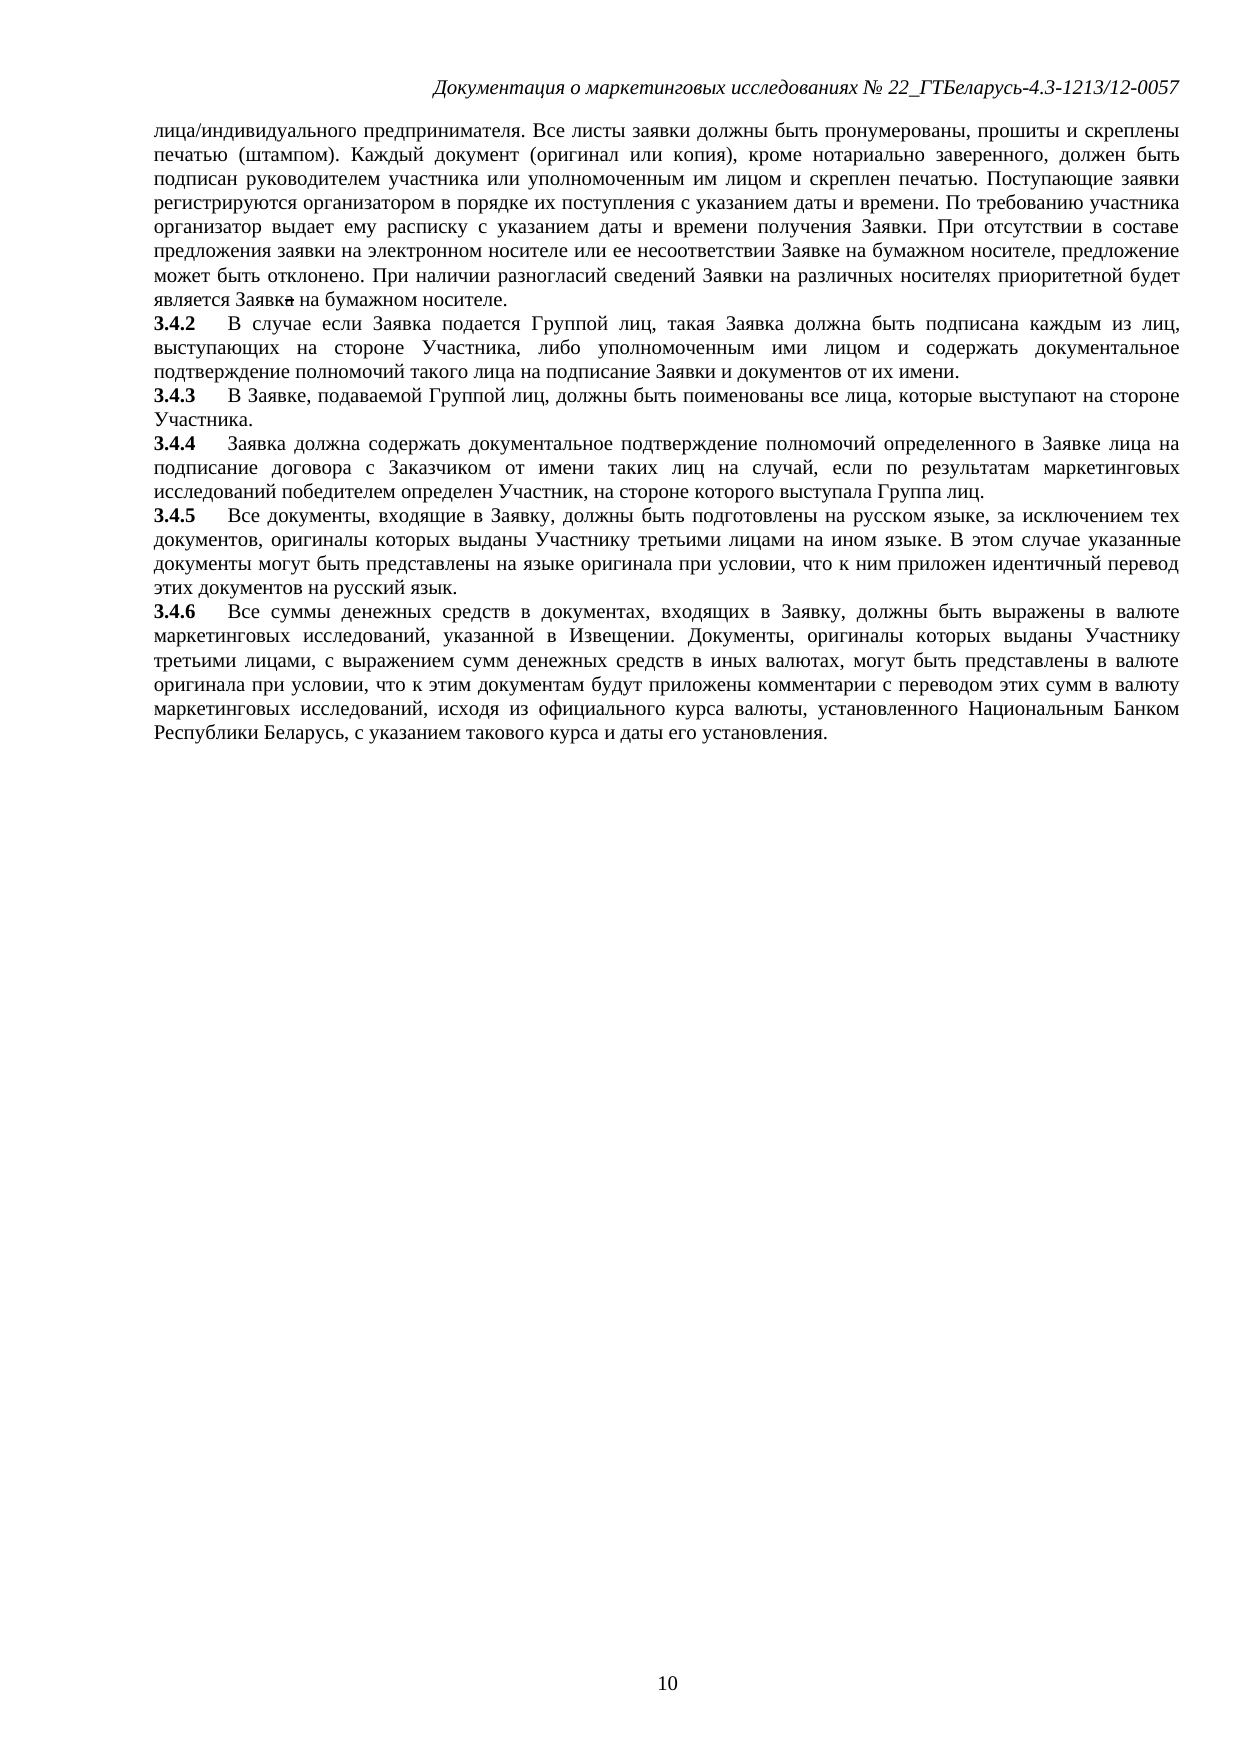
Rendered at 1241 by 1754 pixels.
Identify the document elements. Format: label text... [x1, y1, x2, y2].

list Все суммы денежных средств в документах, входящих в Заявку, должны быть выражены в валюте маркетинговых исследований, указанной в Извещении. Документы, оригиналы которых выданы Участнику третьими лицами, с выражением сумм денежных средств в иных валютах, могут быть представлены в валюте оригинала при условии, что к этим документам будут приложены комментарии с переводом этих сумм в валюту маркетинговых исследований, исходя из официального курса валюты, установленного Национальным Банком Республики Беларусь, с указанием такового курса и даты его установления. [153, 599, 1181, 744]
list В случае если Заявка подается Группой лиц, такая Заявка должна быть подписана каждым из лиц, выступающих на стороне Участника, либо уполномоченным ими лицом и содержать документальное подтверждение полномочий такого лица на подписание Заявки и документов от их имени. [153, 311, 1181, 383]
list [153, 118, 1181, 311]
list В Заявке, подаваемой Группой лиц, должны быть поименованы все лица, которые выступают на стороне Участника. [153, 383, 1181, 431]
list Заявка должна содержать документальное подтверждение полномочий определенного в Заявке лица на подписание договора с Заказчиком от имени таких лиц на случай, если по результатам маркетинговых исследований победителем определен Участник, на стороне которого выступала Группа лиц. [153, 431, 1181, 503]
list Все документы, входящие в Заявку, должны быть подготовлены на русском языке, за исключением тех документов, оригиналы которых выданы Участнику третьими лицами на ином языке. В этом случае указанные документы могут быть представлены на языке оригинала при условии, что к ним приложен идентичный перевод этих документов на русский язык. [153, 503, 1181, 599]
